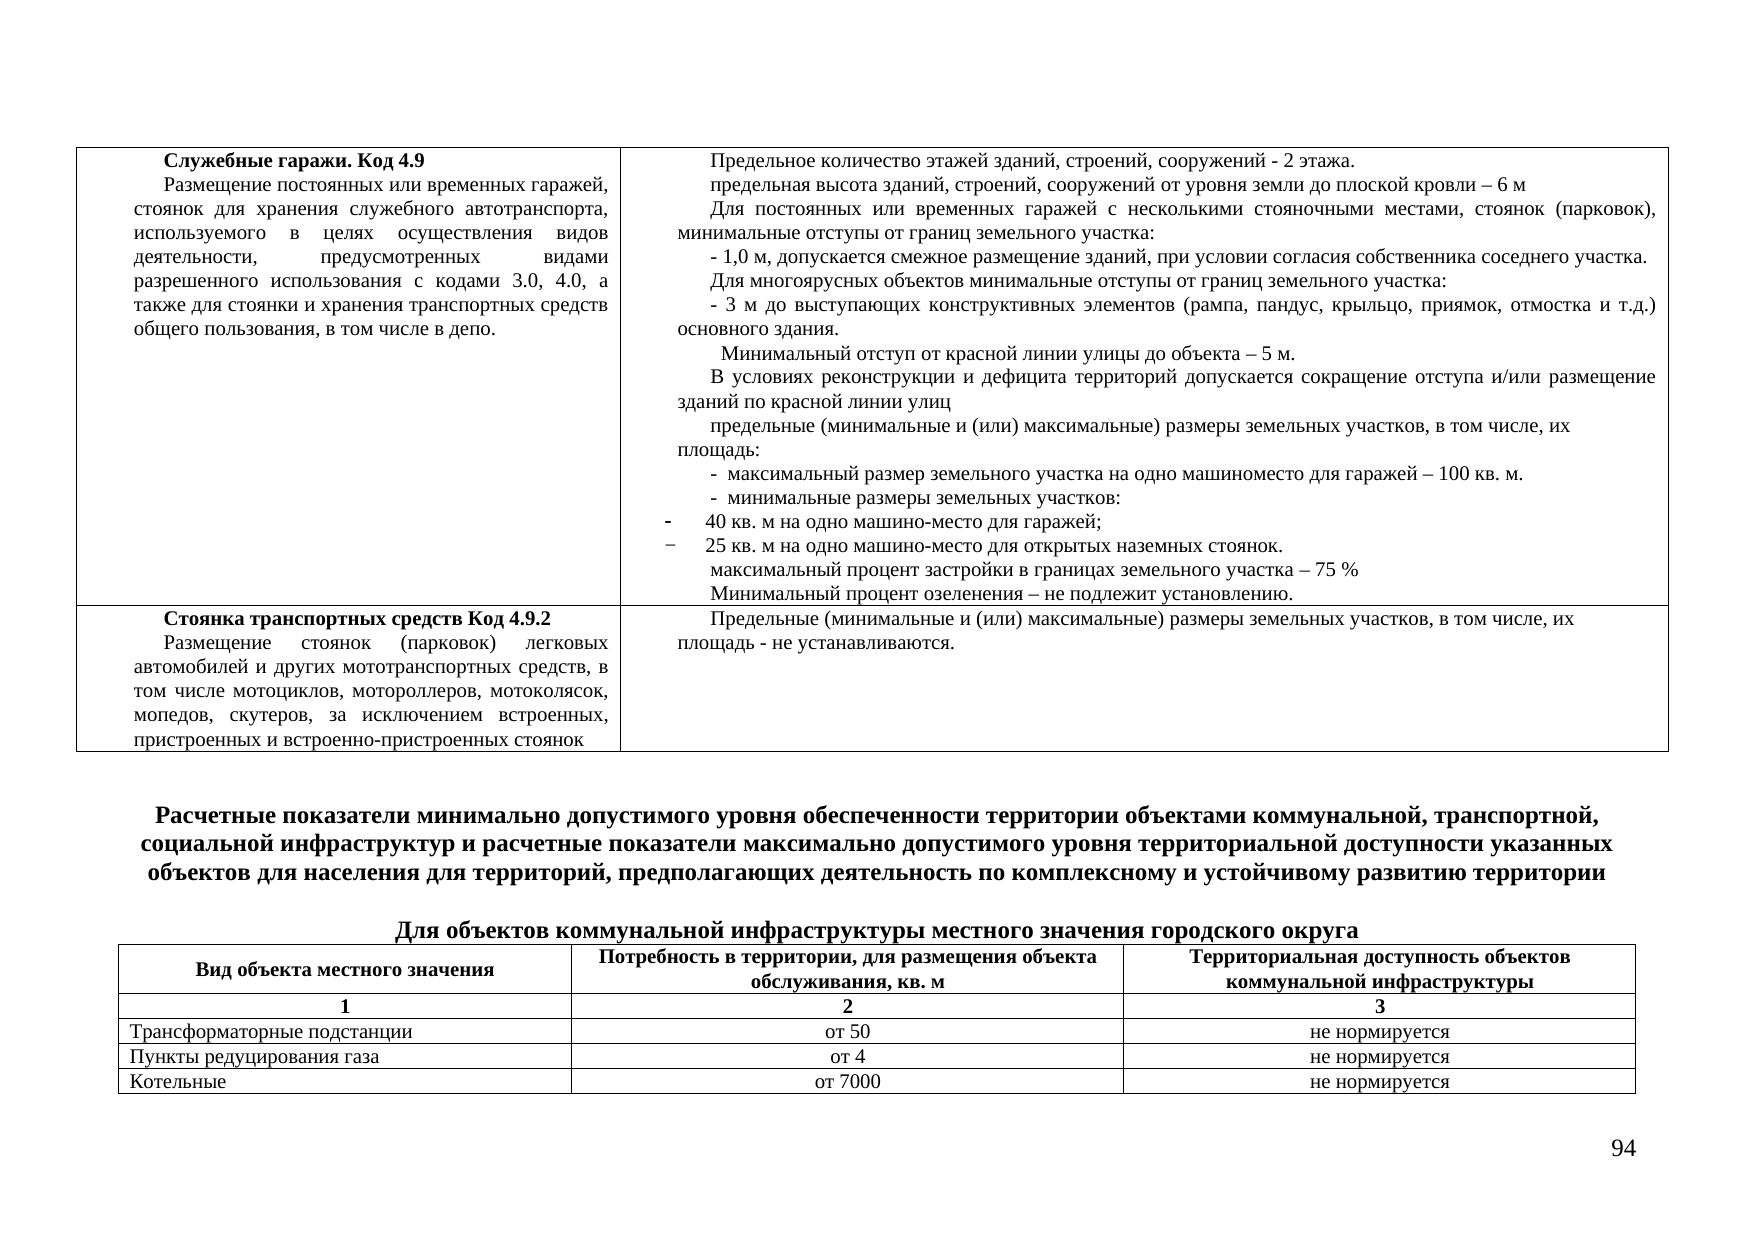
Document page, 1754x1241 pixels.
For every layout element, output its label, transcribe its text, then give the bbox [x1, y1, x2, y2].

table_cell от 7000 [572, 1069, 1123, 1093]
table_cell 1 [119, 994, 571, 1018]
table_header Вид объекта местного значения [119, 945, 571, 993]
table_cell от 50 [572, 1019, 1123, 1043]
text Расчетные показатели минимально допустимого уровня обеспеченности территории объектами коммунальной, транспортной, социальной инфраструктур и расчетные показатели максимально допустимого уровня территориальной доступности указанных объектов для населения для территорий, предполагающих деятельность по комплексному и устойчивому развитию территории [118, 800, 1636, 886]
table_cell 2 [572, 994, 1123, 1018]
table_cell Предельные (минимальные и (или) максимальные) размеры земельных участков, в том числе, их площадь - не устанавливаются. [621, 606, 1668, 751]
table_header Территориальная доступность объектов коммунальной инфраструктуры [1124, 945, 1635, 993]
table_cell Пункты редуцирования газа [119, 1044, 571, 1068]
table_cell не нормируется [1124, 1044, 1635, 1068]
text Для объектов коммунальной инфраструктуры местного значения городского округа [118, 915, 1636, 943]
table_cell не нормируется [1124, 1019, 1635, 1043]
table_cell Трансформаторные подстанции [119, 1019, 571, 1043]
table_header Потребность в территории, для размещения объекта обслуживания, кв. м [572, 945, 1123, 993]
table_cell Стоянка транспортных средств Код 4.9.2 Размещение стоянок (парковок) легковых автомобилей и других мототранспортных средств, в том числе мотоциклов, мотороллеров, мотоколясок, мопедов, скутеров, за исключением встроенных, пристроенных и встроенно-пристроенных стоянок [77, 606, 620, 751]
table_cell 3 [1124, 994, 1635, 1018]
table_cell Предельное количество этажей зданий, строений, сооружений - 2 этажа. предельная высота зданий, строений, сооружений от уровня земли до плоской кровли – 6 м Для постоянных или временных гаражей с несколькими стояночными местами, стоянок (парковок), минимальные отступы от границ земельного участка: - 1,0 м, допускается смежное размещение зданий, при условии согласия собственника соседнего участка. Для многоярусных объектов минимальные отступы от границ земельного участка: - 3 м до выступающих конструктивных элементов (рампа, пандус, крыльцо, приямок, отмостка и т.д.) основного здания. Минимальный отступ от красной линии улицы до объекта – 5 м. В условиях реконструкции и дефицита территорий допускается сокращение отступа и/или размещение зданий по красной линии улиц предельные (минимальные и (или) максимальные) размеры земельных участков, в том числе, их площадь: - максимальный размер земельного участка на одно машиноместо для гаражей – 100 кв. м. - минимальные размеры земельных участков: 40 кв. м на одно машино-место для гаражей; 25 кв. м на одно машино-место для открытых наземных стоянок. максимальный процент застройки в границах земельного участка – 75 % Минимальный процент озеленения – не подлежит установлению. [621, 148, 1668, 605]
table_cell Котельные [119, 1069, 571, 1093]
table_cell не нормируется [1124, 1069, 1635, 1093]
table_cell от 4 [572, 1044, 1123, 1068]
table_cell Служебные гаражи. Код 4.9 Размещение постоянных или временных гаражей, стоянок для хранения служебного автотранспорта, используемого в целях осуществления видов деятельности, предусмотренных видами разрешенного использования с кодами 3.0, 4.0, а также для стоянки и хранения транспортных средств общего пользования, в том числе в депо. [77, 148, 620, 605]
